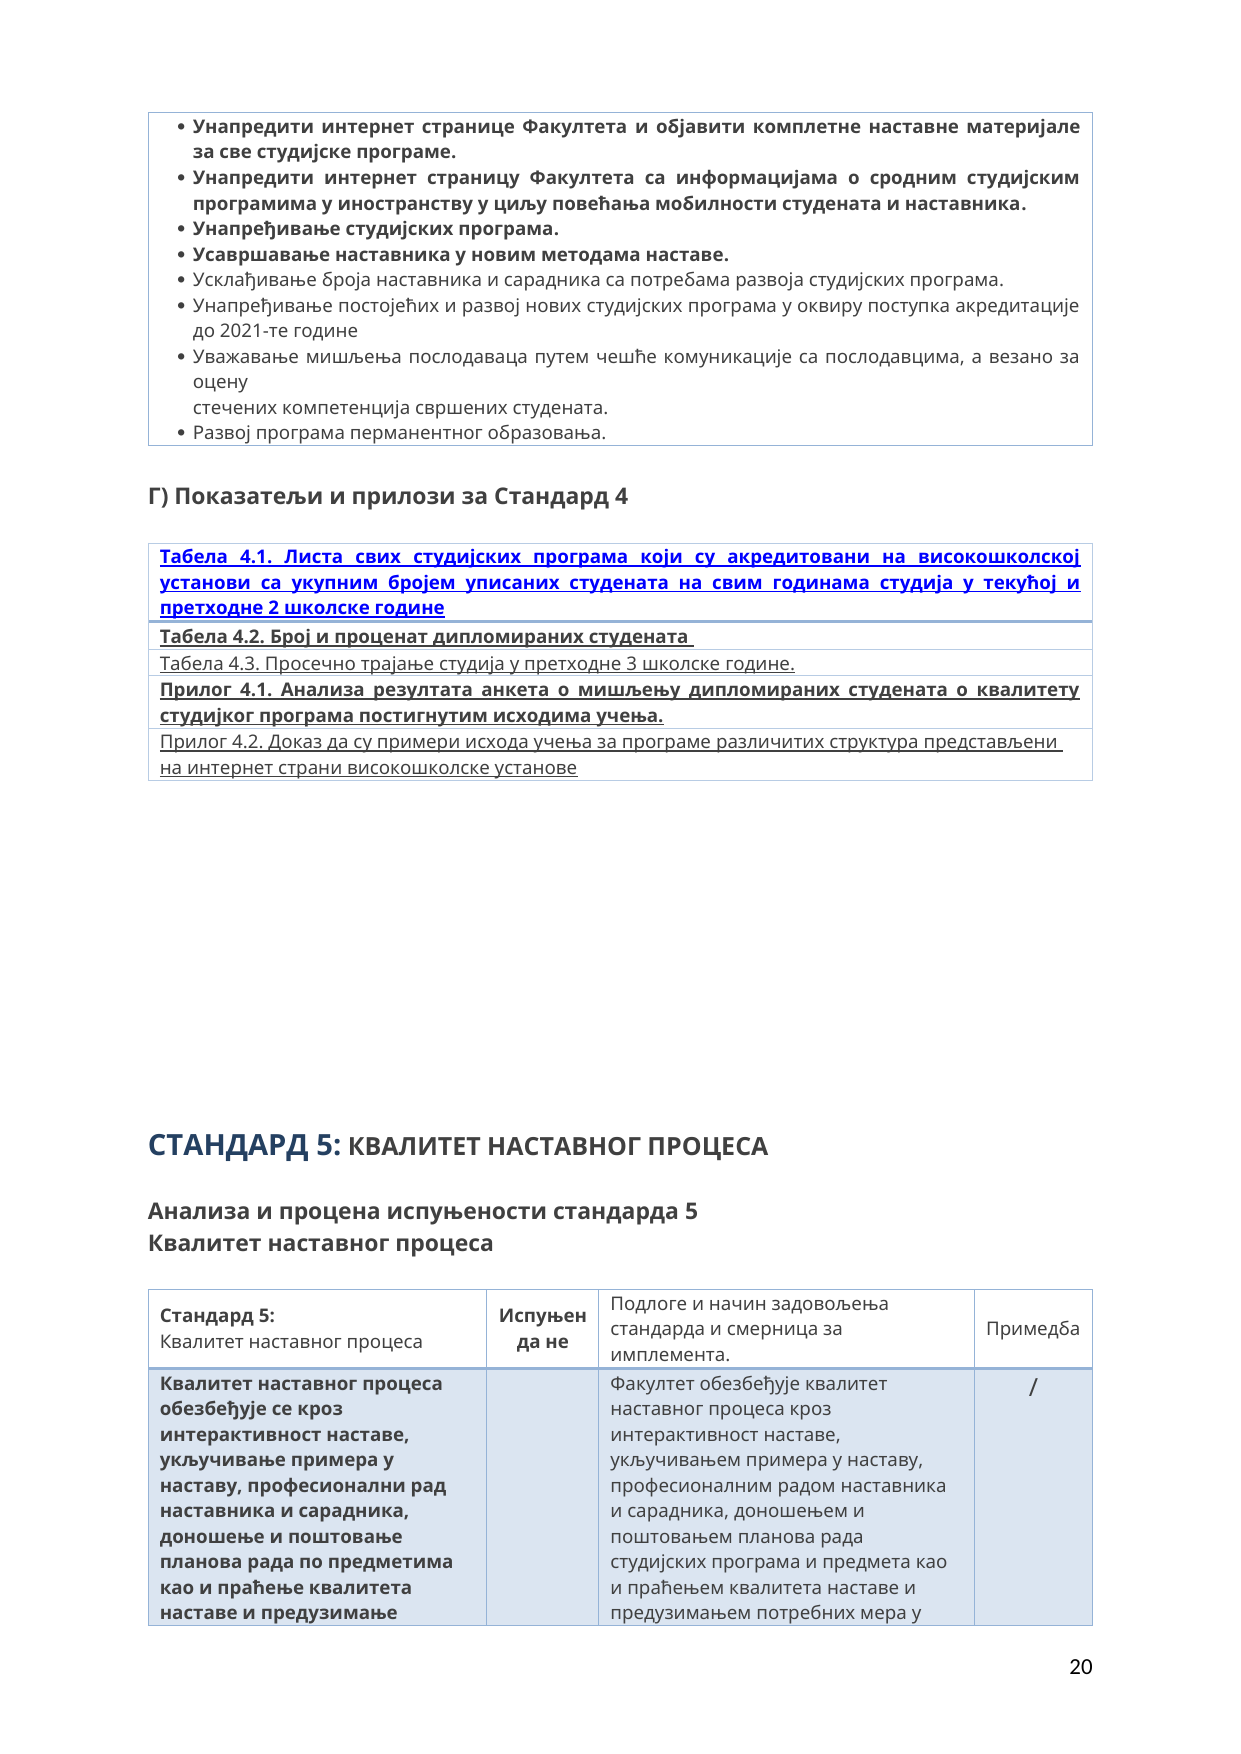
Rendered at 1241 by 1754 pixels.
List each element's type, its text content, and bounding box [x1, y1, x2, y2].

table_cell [149, 1370, 486, 1625]
table_header Примедба [975, 1290, 1092, 1367]
table_cell / [975, 1370, 1092, 1625]
table_header Подлоге и начин задовољења стандарда и смерница за имплемента. [599, 1290, 974, 1367]
table_cell Прилог 4.2. Доказ да су примери исхода учења за програме различитих структура представљени на интернет страни високошколске установе [149, 729, 1092, 779]
table_header Стандард 5: Квалитет наставног процеса [149, 1290, 486, 1367]
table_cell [149, 113, 1092, 445]
table_header Испуњен да не [487, 1290, 598, 1367]
text Анализа и процена испуњености стандарда 5 [148, 1195, 1092, 1227]
text Квалитет наставног процеса [148, 1227, 1092, 1258]
text Г) Показатељи и прилози за Стандард 4 [148, 480, 1092, 511]
table_cell [487, 1370, 598, 1625]
text СТАНДАРД 5: КВАЛИТЕТ НАСТАВНОГ ПРОЦЕСА [148, 1124, 1092, 1164]
table_header Табела 4.1. Листа свих студијских програма који су акредитовани на високошколској установи са укупним бројем уписаних студената на свим годинама студија у текућој и претходне 2 школске године [149, 544, 1092, 620]
table_cell Табела 4.3. Просечно трајање студија у претходне 3 школске године. [149, 650, 1092, 675]
table_cell Прилог 4.1. Анализа резултата анкета о мишљењу дипломираних студената о квалитету студијког програма постигнутим исходима учења. [149, 676, 1092, 727]
table_cell Табела 4.2. Број и проценат дипломираних студената [149, 623, 1092, 649]
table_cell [599, 1370, 974, 1625]
